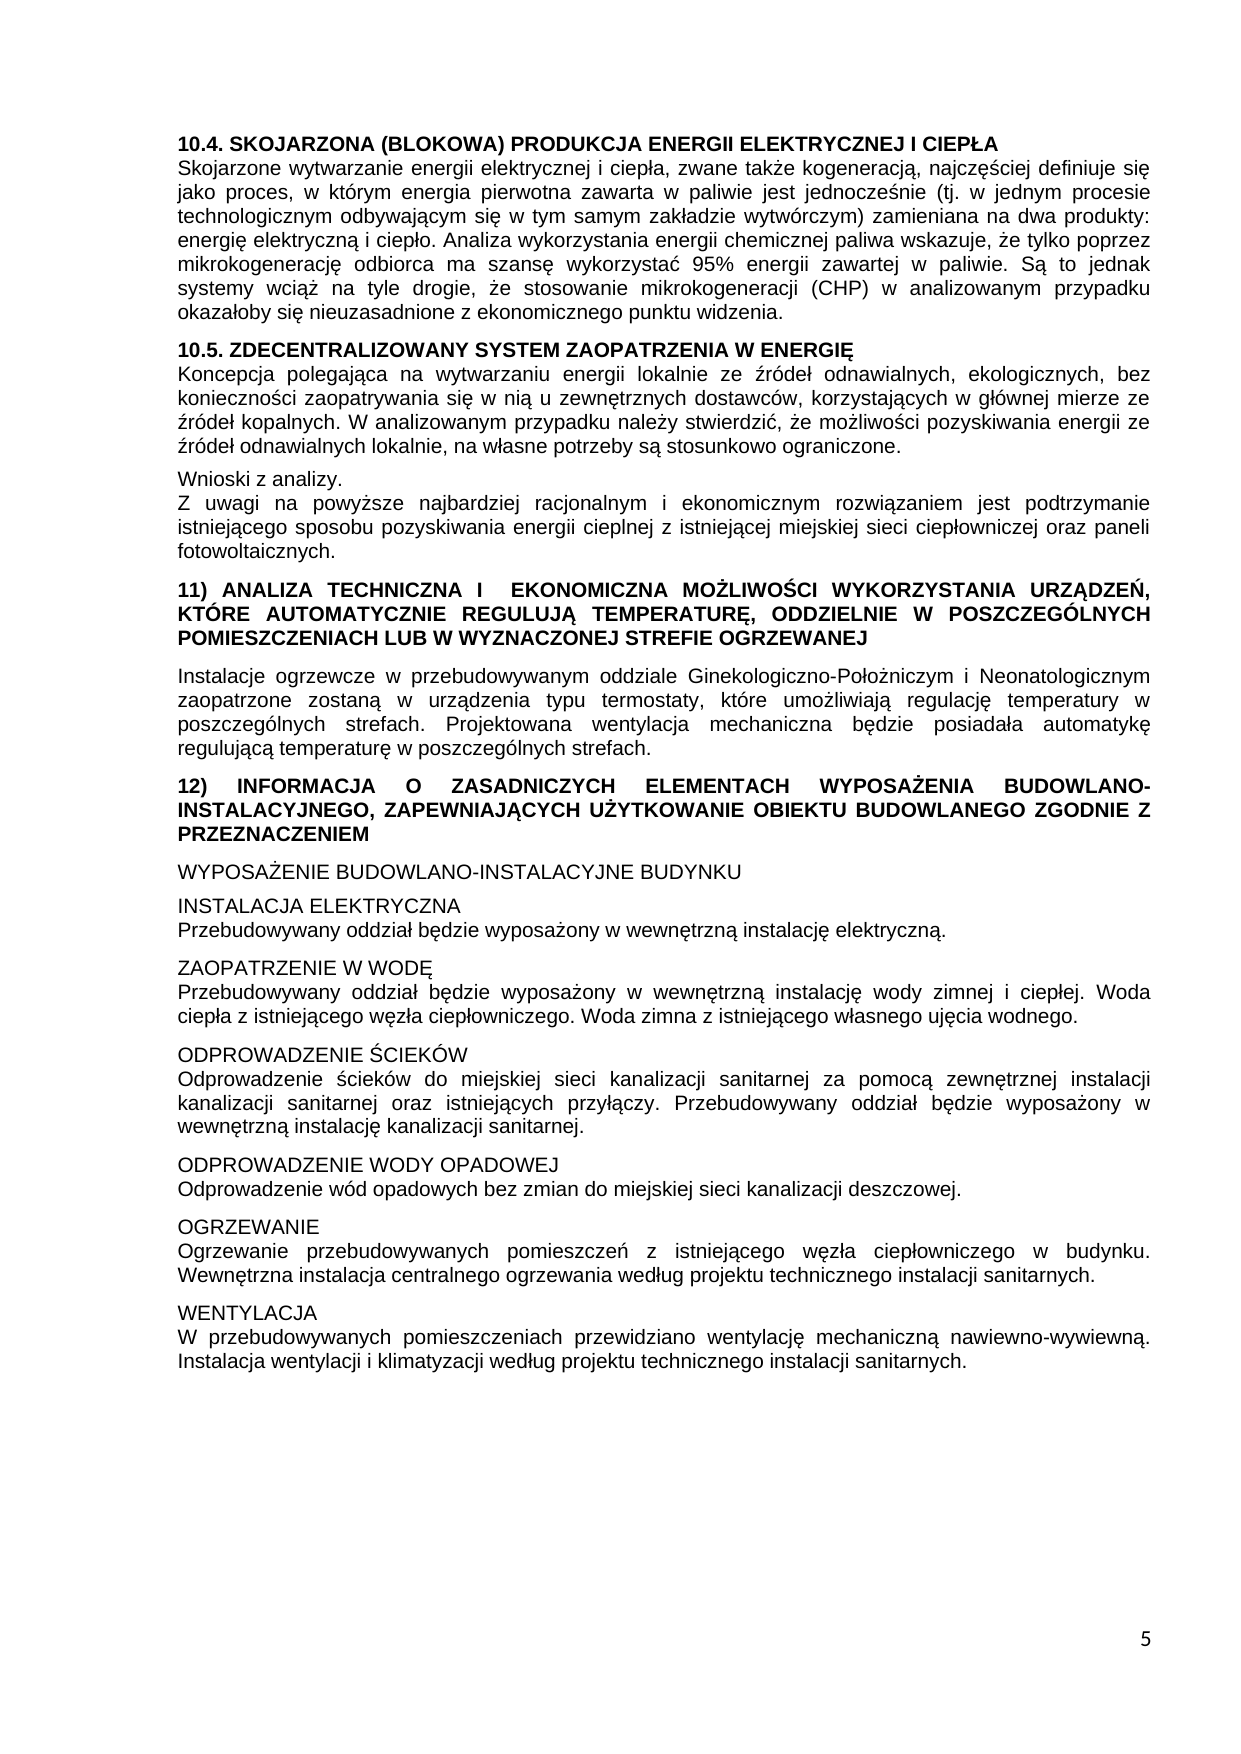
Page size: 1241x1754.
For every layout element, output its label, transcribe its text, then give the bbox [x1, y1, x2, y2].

text 10.5. ZDECENTRALIZOWANY SYSTEM ZAOPATRZENIA W ENERGIĘ [177, 338, 1151, 362]
text WYPOSAŻENIE BUDOWLANO-INSTALACYJNE BUDYNKU [177, 860, 1152, 884]
text Przebudowywany oddział będzie wyposażony w wewnętrzną instalację elektryczną. [177, 918, 1151, 942]
text Odprowadzenie ścieków do miejskiej sieci kanalizacji sanitarnej za pomocą zewnętrznej instalacji kanalizacji sanitarnej oraz istniejących przyłączy. Przebudowywany oddział będzie wyposażony w wewnętrzną instalację kanalizacji sanitarnej. [177, 1066, 1151, 1138]
text Koncepcja polegająca na wytwarzaniu energii lokalnie ze źródeł odnawialnych, ekologicznych, bez konieczności zaopatrywania się w nią u zewnętrznych dostawców, korzystających w głównej mierze ze źródeł kopalnych. W analizowanym przypadku należy stwierdzić, że możliwości pozyskiwania energii ze źródeł odnawialnych lokalnie, na własne potrzeby są stosunkowo ograniczone. [177, 362, 1151, 458]
text ZAOPATRZENIE W WODĘ [177, 956, 1152, 980]
text ODPROWADZENIE ŚCIEKÓW [177, 1042, 1152, 1066]
text Z uwagi na powyższe najbardziej racjonalnym i ekonomicznym rozwiązaniem jest podtrzymanie istniejącego sposobu pozyskiwania energii cieplnej z istniejącej miejskiej sieci ciepłowniczej oraz paneli fotowoltaicznych. [177, 491, 1151, 563]
text W przebudowywanych pomieszczeniach przewidziano wentylację mechaniczną nawiewno-wywiewną. Instalacja wentylacji i klimatyzacji według projektu technicznego instalacji sanitarnych. [177, 1325, 1151, 1373]
text 10.4. SKOJARZONA (BLOKOWA) PRODUKCJA ENERGII ELEKTRYCZNEJ I CIEPŁA [177, 132, 1151, 156]
text 12) INFORMACJA O ZASADNICZYCH ELEMENTACH WYPOSAŻENIA BUDOWLANO- INSTALACYJNEGO, ZAPEWNIAJĄCYCH UŻYTKOWANIE OBIEKTU BUDOWLANEGO ZGODNIE Z PRZEZNACZENIEM [177, 774, 1151, 846]
text Wnioski z analizy. [177, 467, 1151, 491]
text Odprowadzenie wód opadowych bez zmian do miejskiej sieci kanalizacji deszczowej. [177, 1177, 1151, 1201]
text 11) ANALIZA TECHNICZNA I EKONOMICZNA MOŻLIWOŚCI WYKORZYSTANIA URZĄDZEŃ, KTÓRE AUTOMATYCZNIE REGULUJĄ TEMPERATURĘ, ODDZIELNIE W POSZCZEGÓLNYCH POMIESZCZENIACH LUB W WYZNACZONEJ STREFIE OGRZEWANEJ [177, 577, 1151, 649]
text Skojarzone wytwarzanie energii elektrycznej i ciepła, zwane także kogeneracją, najczęściej definiuje się jako proces, w którym energia pierwotna zawarta w paliwie jest jednocześnie (tj. w jednym procesie technologicznym odbywającym się w tym samym zakładzie wytwórczym) zamieniana na dwa produkty: energię elektryczną i ciepło. Analiza wykorzystania energii chemicznej paliwa wskazuje, że tylko poprzez mikrokogenerację odbiorca ma szansę wykorzystać 95% energii zawartej w paliwie. Są to jednak systemy wciąż na tyle drogie, że stosowanie mikrokogeneracji (CHP) w analizowanym przypadku okazałoby się nieuzasadnione z ekonomicznego punktu widzenia. [177, 156, 1151, 323]
text INSTALACJA ELEKTRYCZNA [177, 894, 1152, 918]
text ODPROWADZENIE WODY OPADOWEJ [177, 1153, 1152, 1177]
text WENTYLACJA [177, 1301, 1152, 1325]
text OGRZEWANIE [177, 1215, 1152, 1239]
text Ogrzewanie przebudowywanych pomieszczeń z istniejącego węzła ciepłowniczego w budynku. Wewnętrzna instalacja centralnego ogrzewania według projektu technicznego instalacji sanitarnych. [177, 1239, 1151, 1287]
text Przebudowywany oddział będzie wyposażony w wewnętrzną instalację wody zimnej i ciepłej. Woda ciepła z istniejącego węzła ciepłowniczego. Woda zimna z istniejącego własnego ujęcia wodnego. [177, 980, 1151, 1028]
text Instalacje ogrzewcze w przebudowywanym oddziale Ginekologiczno-Położniczym i Neonatologicznym zaopatrzone zostaną w urządzenia typu termostaty, które umożliwiają regulację temperatury w poszczególnych strefach. Projektowana wentylacja mechaniczna będzie posiadała automatykę regulującą temperaturę w poszczególnych strefach. [177, 664, 1151, 759]
